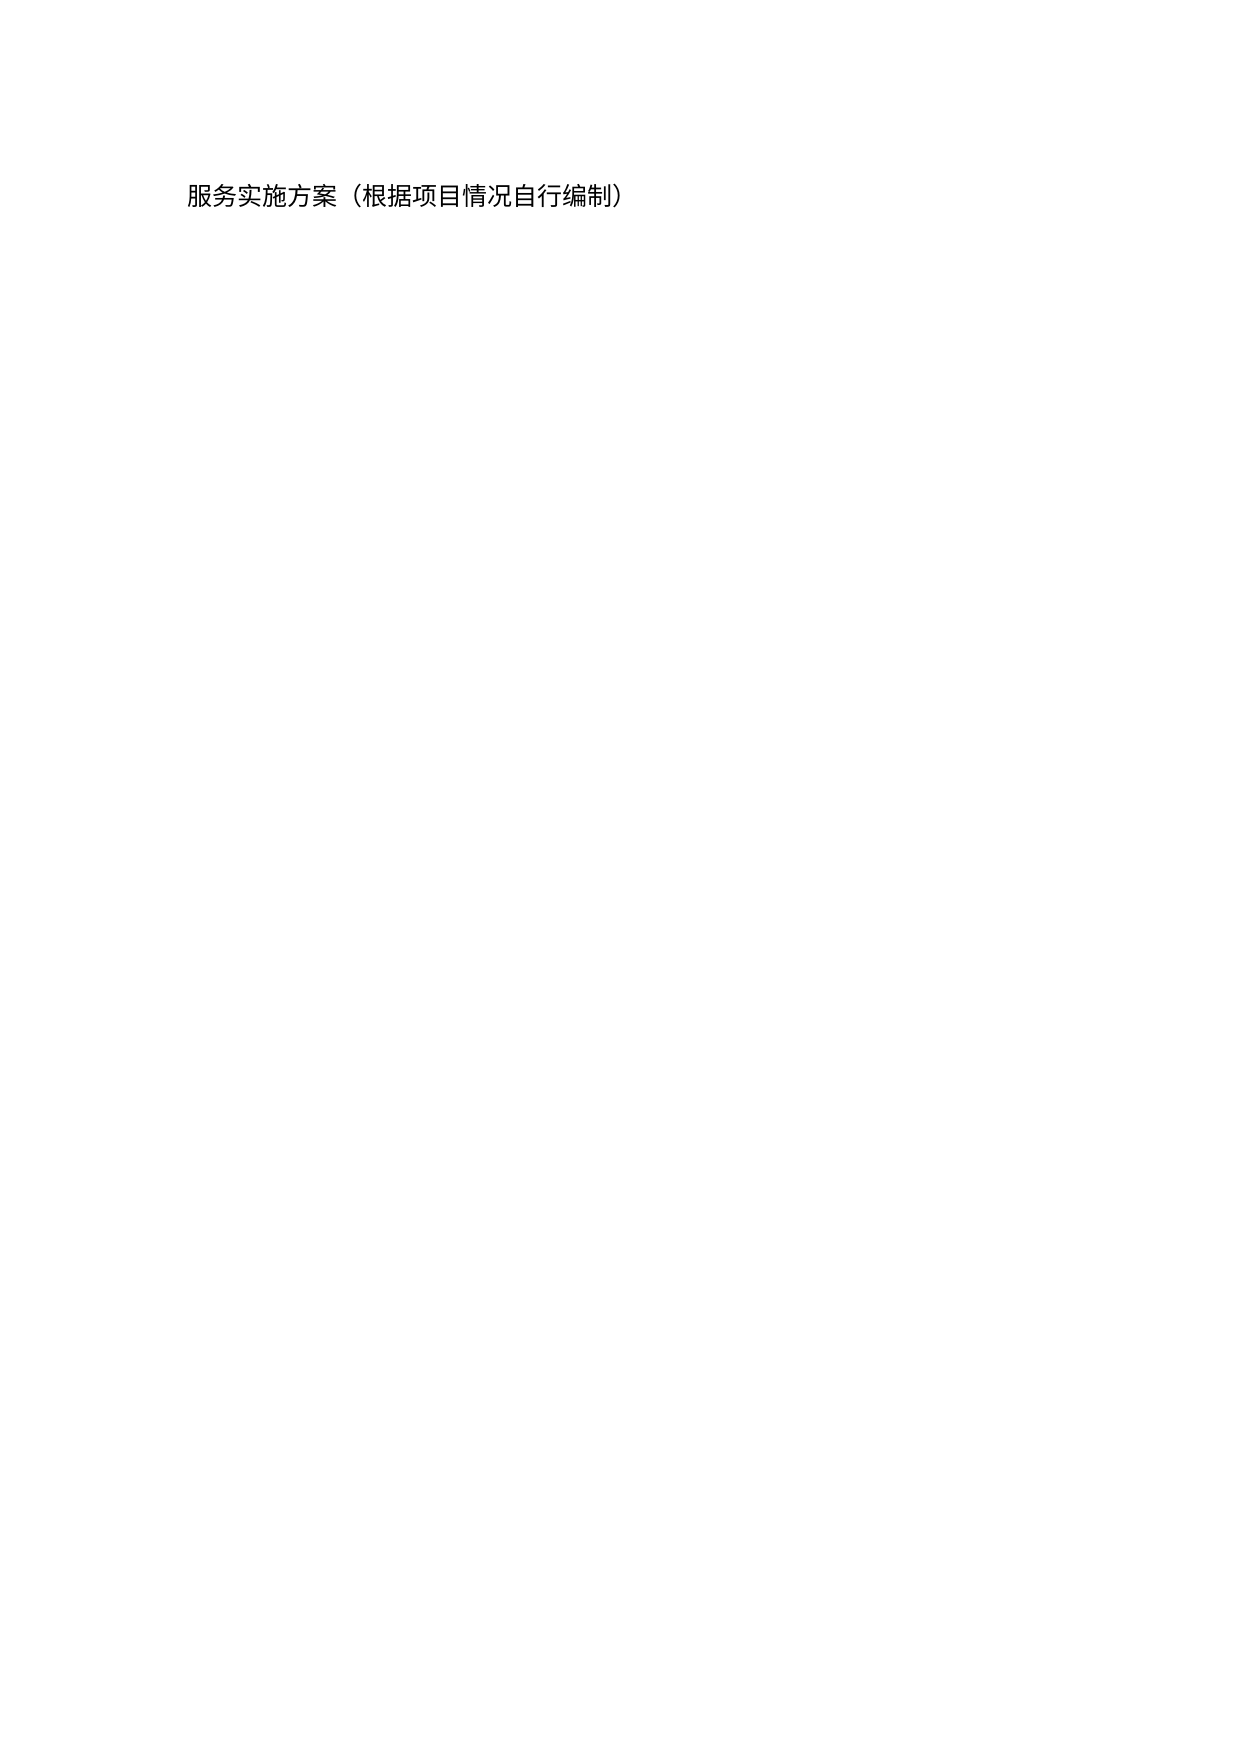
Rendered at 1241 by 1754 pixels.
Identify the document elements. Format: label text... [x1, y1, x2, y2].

text 服务实施方案（根据项目情况自行编制） [187, 162, 1053, 227]
